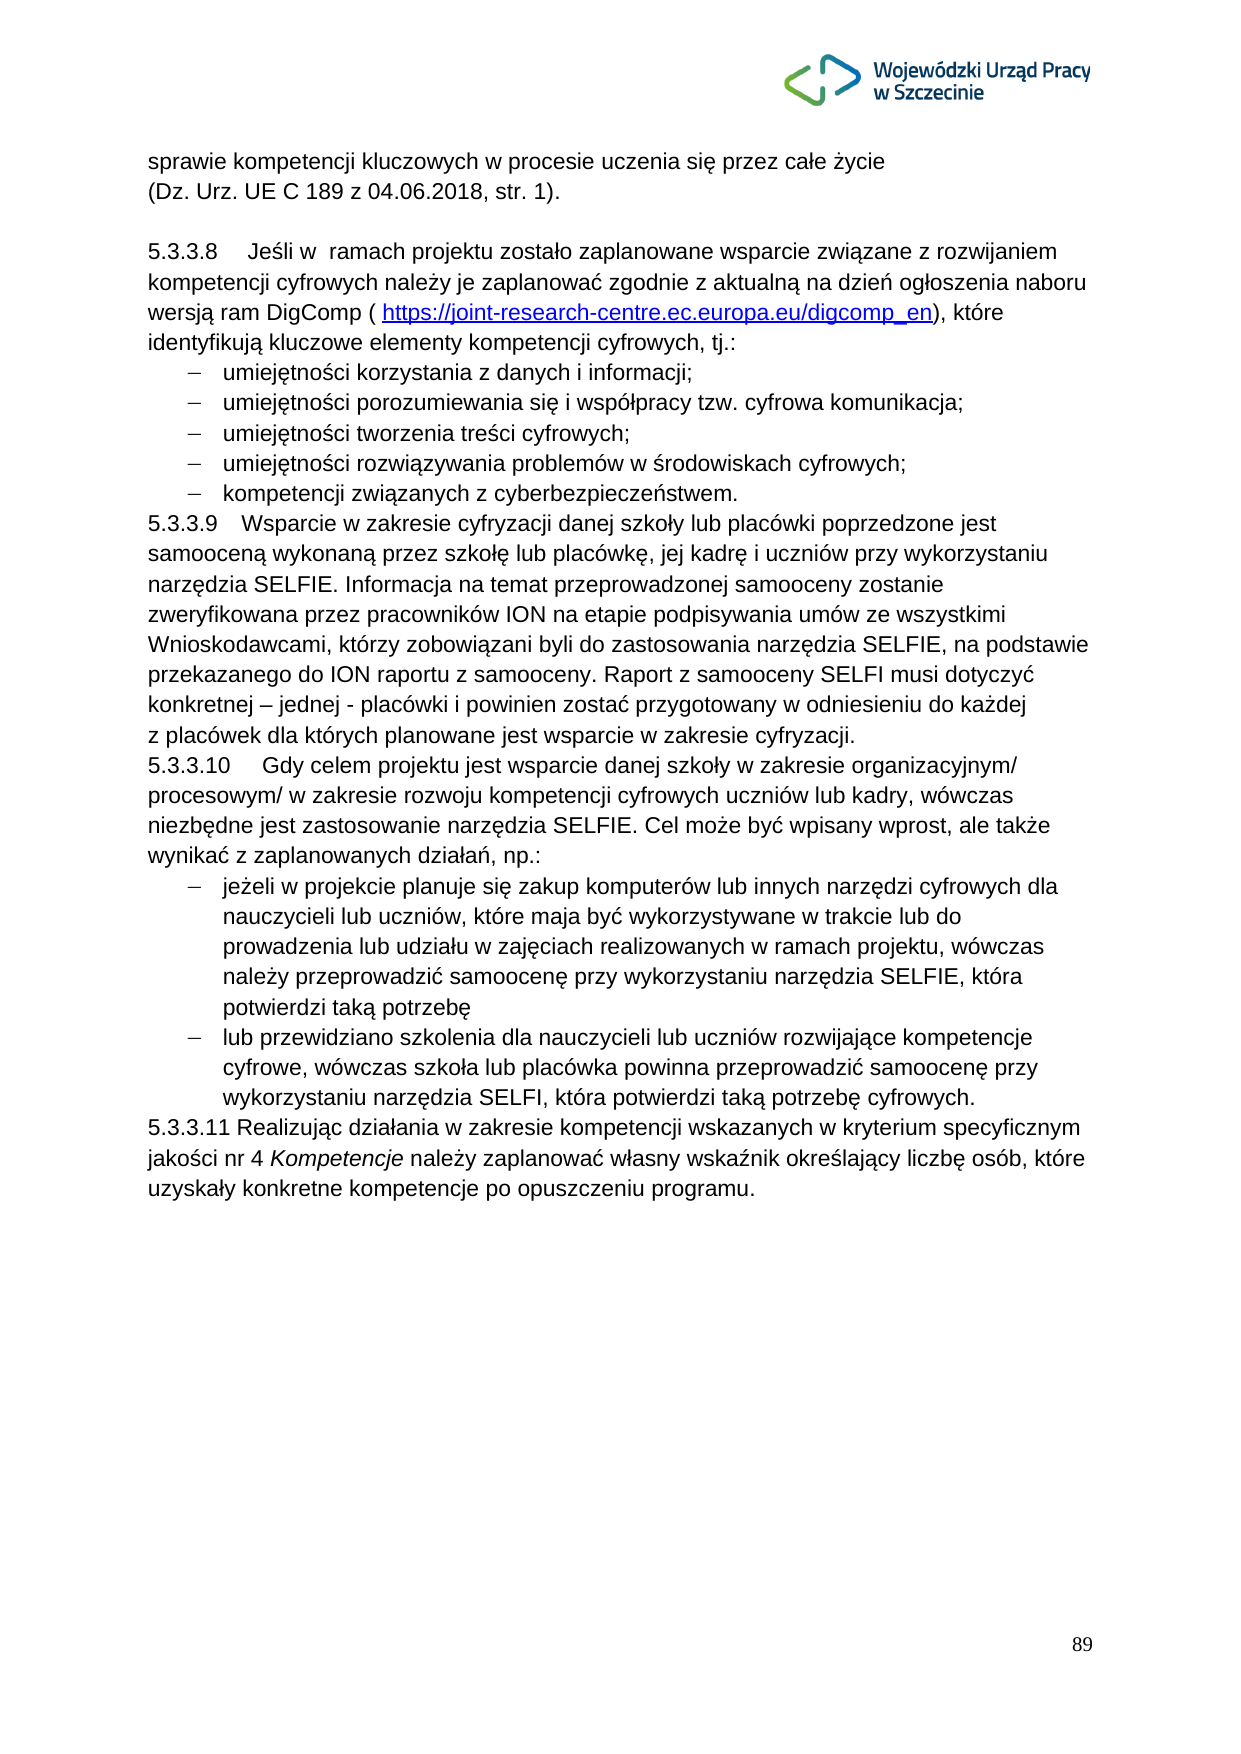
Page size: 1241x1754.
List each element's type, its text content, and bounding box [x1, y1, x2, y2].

list Jeśli w ramach projektu zostało zaplanowane wsparcie związane z rozwijaniem kompetencji cyfrowych należy je zaplanować zgodnie z aktualną na dzień ogłoszenia naboru wersją ram DigComp ( https://joint-research-centre.ec.europa.eu/digcomp_en), które identyfikują kluczowe elementy kompetencji cyfrowych, tj.: [148, 238, 1092, 355]
list umiejętności rozwiązywania problemów w środowiskach cyfrowych; [185, 450, 1092, 476]
picture [784, 54, 1091, 106]
list lub przewidziano szkolenia dla nauczycieli lub uczniów rozwijające kompetencje cyfrowe, wówczas szkoła lub placówka powinna przeprowadzić samoocenę przy wykorzystaniu narzędzia SELFI, która potwierdzi taką potrzebę cyfrowych. [185, 1024, 1092, 1111]
list umiejętności porozumiewania się i współpracy tzw. cyfrowa komunikacja; [185, 389, 1092, 416]
list Wsparcie w zakresie cyfryzacji danej szkoły lub placówki poprzedzone jest samooceną wykonaną przez szkołę lub placówkę, jej kadrę i uczniów przy wykorzystaniu narzędzia SELFIE. Informacja na temat przeprowadzonej samooceny zostanie zweryfikowana przez pracowników ION na etapie podpisywania umów ze wszystkimi Wnioskodawcami, którzy zobowiązani byli do zastosowania narzędzia SELFIE, na podstawie przekazanego do ION raportu z samooceny. Raport z samooceny SELFI musi dotyczyć konkretnej – jednej - placówki i powinien zostać przygotowany w odniesieniu do każdej z placówek dla których planowane jest wsparcie w zakresie cyfryzacji. [148, 510, 1092, 748]
list Gdy celem projektu jest wsparcie danej szkoły w zakresie organizacyjnym/ procesowym/ w zakresie rozwoju kompetencji cyfrowych uczniów lub kadry, wówczas niezbędne jest zastosowanie narzędzia SELFIE. Cel może być wpisany wprost, ale także wynikać z zaplanowanych działań, np.: [148, 752, 1092, 869]
list umiejętności korzystania z danych i informacji; [185, 359, 1092, 386]
list umiejętności tworzenia treści cyfrowych; [185, 419, 1092, 446]
list kompetencji związanych z cyberbezpieczeństwem. [185, 480, 1092, 506]
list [148, 148, 1092, 204]
list Realizując działania w zakresie kompetencji wskazanych w kryterium specyficznym jakości nr 4 Kompetencje należy zaplanować własny wskaźnik określający liczbę osób, które uzyskały konkretne kompetencje po opuszczeniu programu. [148, 1114, 1092, 1201]
list jeżeli w projekcie planuje się zakup komputerów lub innych narzędzi cyfrowych dla nauczycieli lub uczniów, które maja być wykorzystywane w trakcie lub do prowadzenia lub udziału w zajęciach realizowanych w ramach projektu, wówczas należy przeprowadzić samoocenę przy wykorzystaniu narzędzia SELFIE, która potwierdzi taką potrzebę [185, 873, 1092, 1020]
